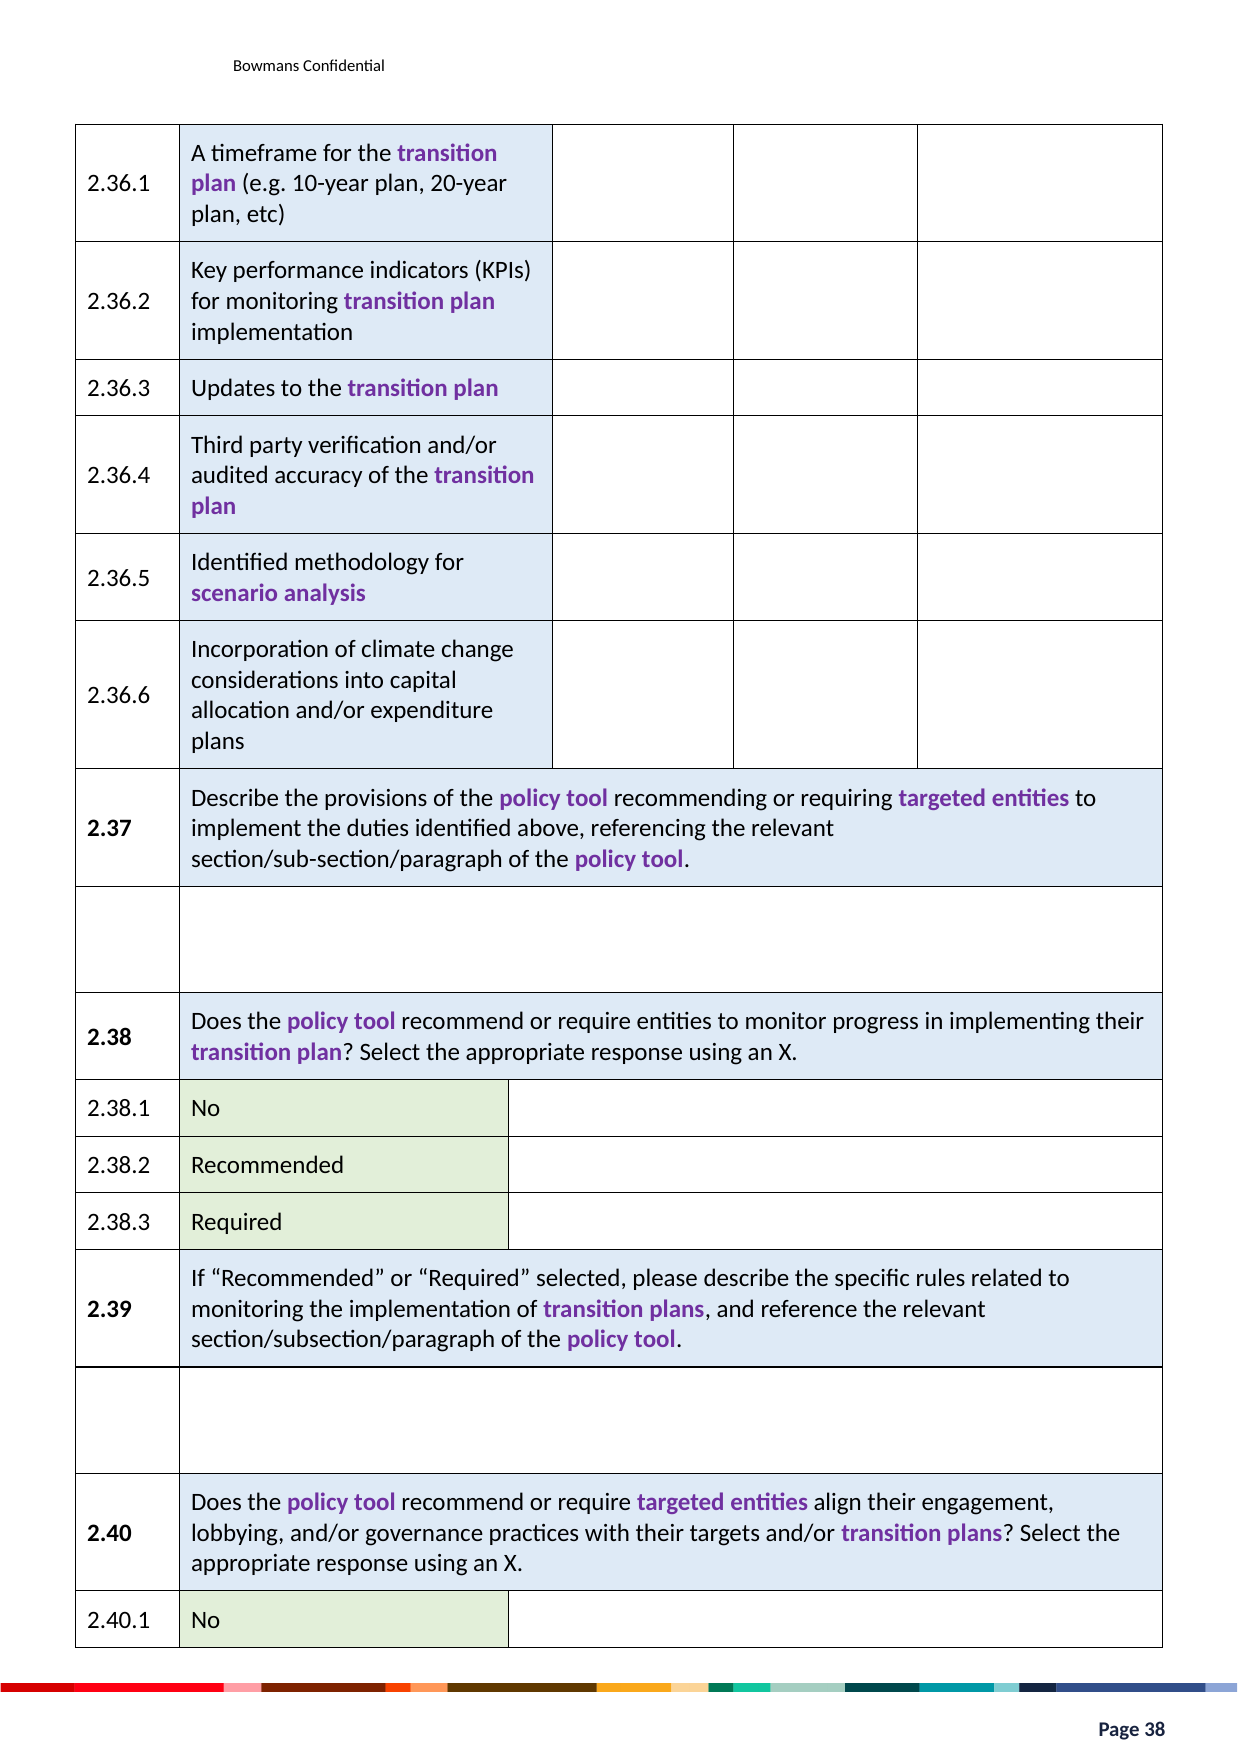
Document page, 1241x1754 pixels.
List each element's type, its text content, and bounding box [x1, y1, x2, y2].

table_cell 2.38.3 [76, 1193, 179, 1249]
table_cell 2.38.1 [76, 1080, 179, 1136]
table_cell 2.36.2 [76, 242, 179, 359]
table_cell [734, 416, 917, 533]
table_cell Third party verification and/or audited accuracy of the transition plan [180, 416, 552, 533]
table_cell Incorporation of climate change considerations into capital allocation and/or expenditure plans [180, 621, 552, 768]
table_cell Updates to the transition plan [180, 360, 552, 415]
table_cell Describe the provisions of the policy tool recommending or requiring targeted entities to implement the duties identified above, referencing the relevant section/sub-section/paragraph of the policy tool. [180, 769, 1162, 886]
table_cell Recommended [180, 1137, 508, 1192]
table_cell [509, 1193, 1162, 1249]
table_cell [918, 242, 1162, 359]
table_cell 2.36.4 [76, 416, 179, 533]
table_cell Key performance indicators (KPIs) for monitoring transition plan implementation [180, 242, 552, 359]
table_cell 2.36.5 [76, 534, 179, 620]
table_cell Does the policy tool recommend or require targeted entities align their engagement, lobbying, and/or governance practices with their targets and/or transition plans? Select the appropriate response using an X. [180, 1474, 1162, 1590]
table_cell [734, 242, 917, 359]
table_cell Required [180, 1193, 508, 1249]
table_cell 2.38 [76, 993, 179, 1079]
table_cell [553, 534, 733, 620]
table_cell [918, 534, 1162, 620]
table_cell 2.36.3 [76, 360, 179, 415]
table_cell [734, 360, 917, 415]
table_cell [553, 360, 733, 415]
table_cell [918, 125, 1162, 241]
table_cell A timeframe for the transition plan (e.g. 10-year plan, 20-year plan, etc) [180, 125, 552, 241]
table_cell [509, 1080, 1162, 1136]
table_cell [734, 534, 917, 620]
table_cell [76, 1368, 179, 1473]
picture [0, 1683, 1236, 1692]
table_cell [180, 887, 1162, 992]
table_cell 2.38.2 [76, 1137, 179, 1192]
table_cell [509, 1137, 1162, 1192]
table_cell [180, 1368, 1162, 1473]
table_cell No [180, 1080, 508, 1136]
table_cell [734, 125, 917, 241]
table_cell No [180, 1591, 508, 1647]
table_cell 2.40.1 [76, 1591, 179, 1647]
table_cell 2.40 [76, 1474, 179, 1590]
table_cell [918, 360, 1162, 415]
table_cell Identified methodology for scenario analysis [180, 534, 552, 620]
table_cell [553, 621, 733, 768]
table_cell [918, 416, 1162, 533]
table_cell 2.37 [76, 769, 179, 886]
table_cell Does the policy tool recommend or require entities to monitor progress in implementing their transition plan? Select the appropriate response using an X. [180, 993, 1162, 1079]
table_cell If “Recommended” or “Required” selected, please describe the specific rules related to monitoring the implementation of transition plans, and reference the relevant section/subsection/paragraph of the policy tool. [180, 1250, 1162, 1366]
table_cell [553, 242, 733, 359]
table_cell 2.36.1 [76, 125, 179, 241]
table_cell [76, 887, 179, 992]
table_cell [509, 1591, 1162, 1647]
table_cell 2.39 [76, 1250, 179, 1366]
table_cell [553, 125, 733, 241]
table_cell [553, 416, 733, 533]
table_cell [734, 621, 917, 768]
table_cell 2.36.6 [76, 621, 179, 768]
table_cell [918, 621, 1162, 768]
